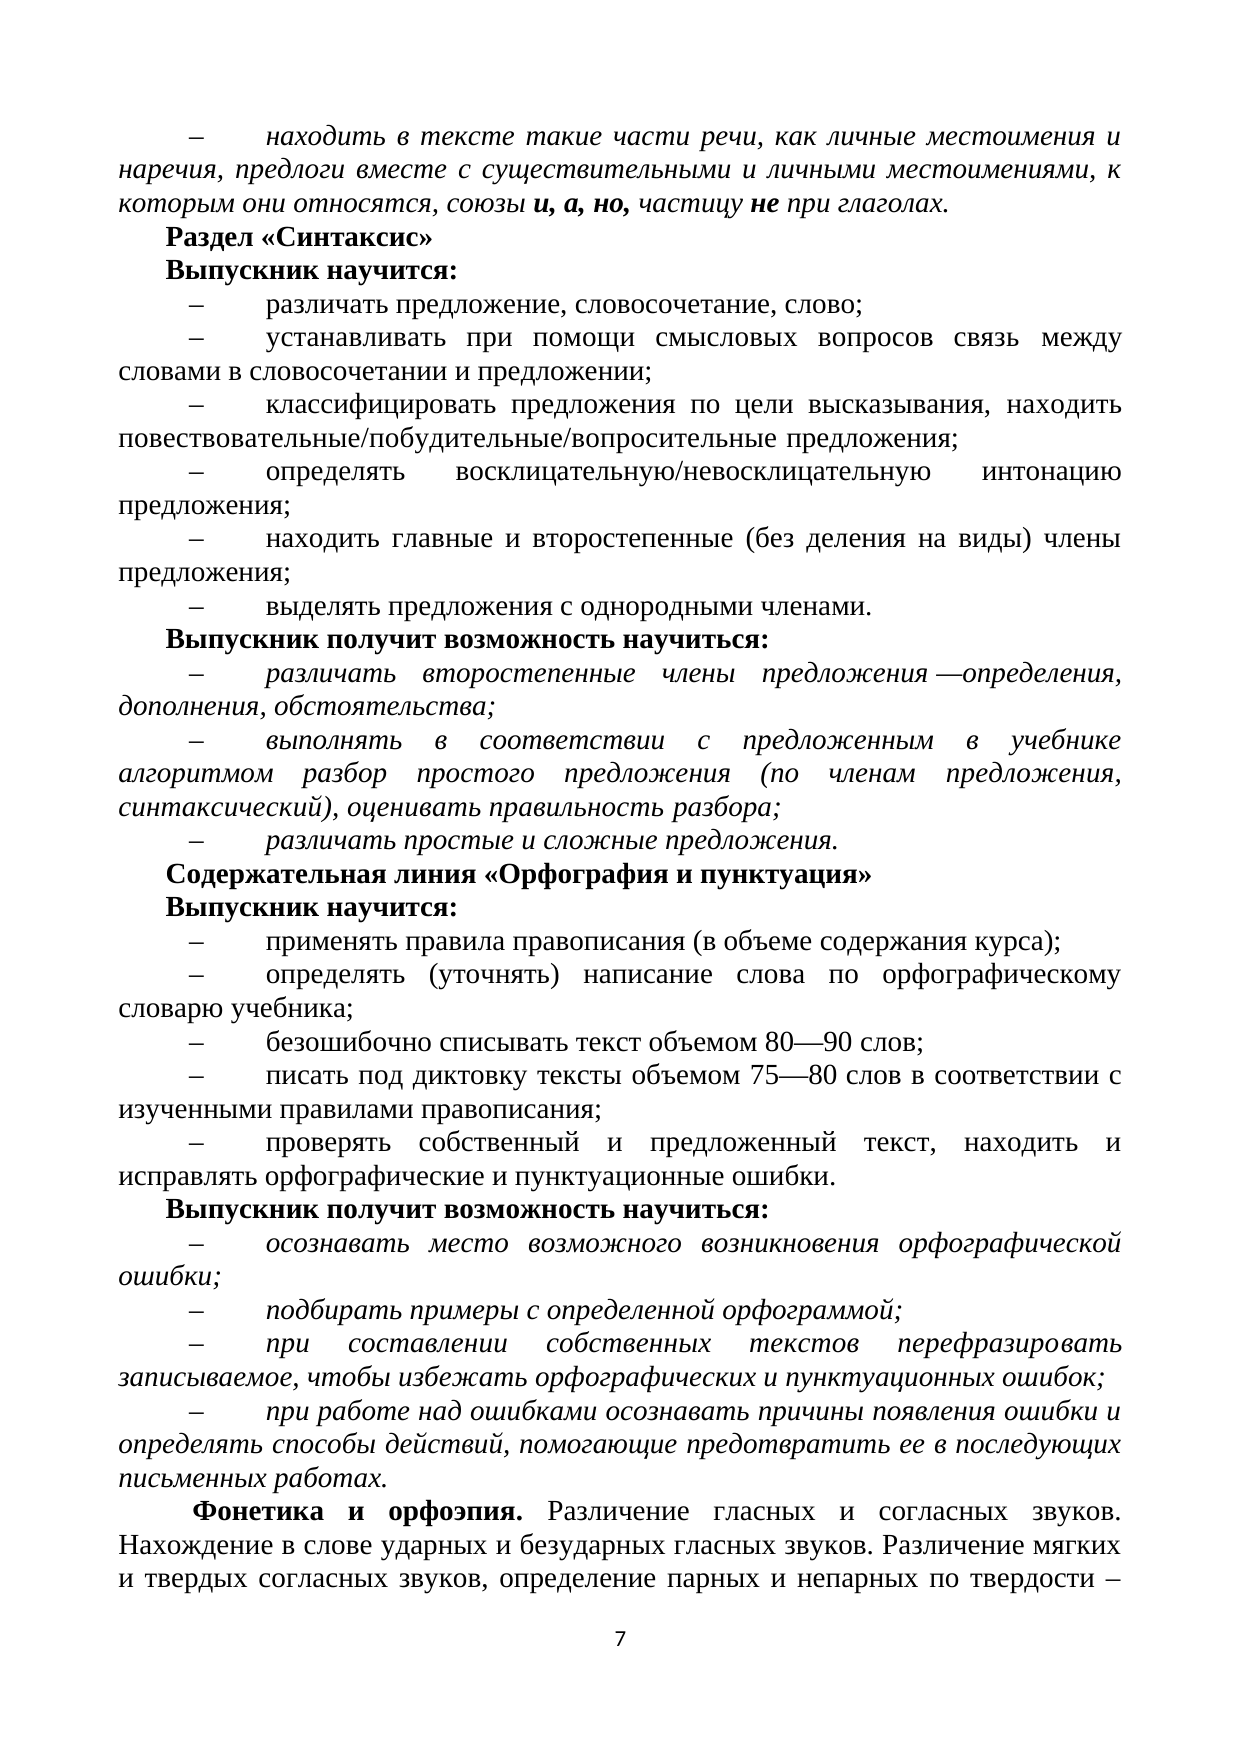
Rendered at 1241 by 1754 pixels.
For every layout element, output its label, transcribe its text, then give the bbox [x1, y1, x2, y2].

text безошибочно списывать текст объемом 80—90 слов; [118, 1024, 1122, 1057]
text Выпускник получит возможность научиться: [118, 1191, 1122, 1225]
text выполнять в соответствии с предложенным в учебнике алгоритмом разбор простого предложения (по членам предложения, синтаксический), оценивать правильность разбора; [118, 722, 1122, 822]
text Выпускник получит возможность научиться: [118, 621, 1122, 655]
text выделять предложения с однородными членами. [118, 588, 1122, 621]
text Содержательная линия «Орфография и пунктуация» [118, 856, 1122, 889]
text устанавливать при помощи смысловых вопросов связь между словами в словосочетании и предложении; [118, 319, 1122, 386]
text находить главные и второстепенные (без деления на виды) члены предложения; [118, 521, 1122, 588]
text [118, 1493, 1122, 1594]
text при работе над ошибками осознавать причины появления ошибки и определять способы действий, помогающие предотвратить ее в последующих письменных работах. [118, 1393, 1122, 1493]
text писать под диктовку тексты объемом 75—80 слов в соответствии с изученными правилами правописания; [118, 1057, 1122, 1124]
text Выпускник научится: [118, 889, 1122, 923]
text Выпускник научится: [118, 252, 1122, 286]
text различать предложение, словосочетание, слово; [118, 286, 1122, 319]
text находить в тексте такие части речи, как личные местоимения и наречия, предлоги вместе с существительными и личными местоимениями, к которым они относятся, союзы и, а, но, частицу не при глаголах. [118, 118, 1122, 219]
text классифицировать предложения по цели высказывания, находить повествовательные/побудительные/вопросительные предложения; [118, 386, 1122, 453]
text применять правила правописания (в объеме содержания курса); [118, 923, 1122, 957]
text подбирать примеры с определенной орфограммой; [118, 1292, 1122, 1326]
text осознавать место возможного возникновения орфографической ошибки; [118, 1225, 1122, 1292]
text Раздел «Синтаксис» [118, 219, 1122, 252]
text проверять собственный и предложенный текст, находить и исправлять орфографические и пунктуационные ошибки. [118, 1124, 1122, 1191]
text различать второстепенные члены предложения —определения, дополнения, обстоятельства; [118, 655, 1122, 722]
text определять восклицательную/невосклицательную интонацию предложения; [118, 453, 1122, 521]
text определять (уточнять) написание слова по орфографическому словарю учебника; [118, 957, 1122, 1024]
text различать простые и сложные предложения. [118, 822, 1122, 856]
text при составлении собственных текстов перефразировать записываемое, чтобы избежать орфографических и пунктуационных ошибок; [118, 1326, 1122, 1393]
